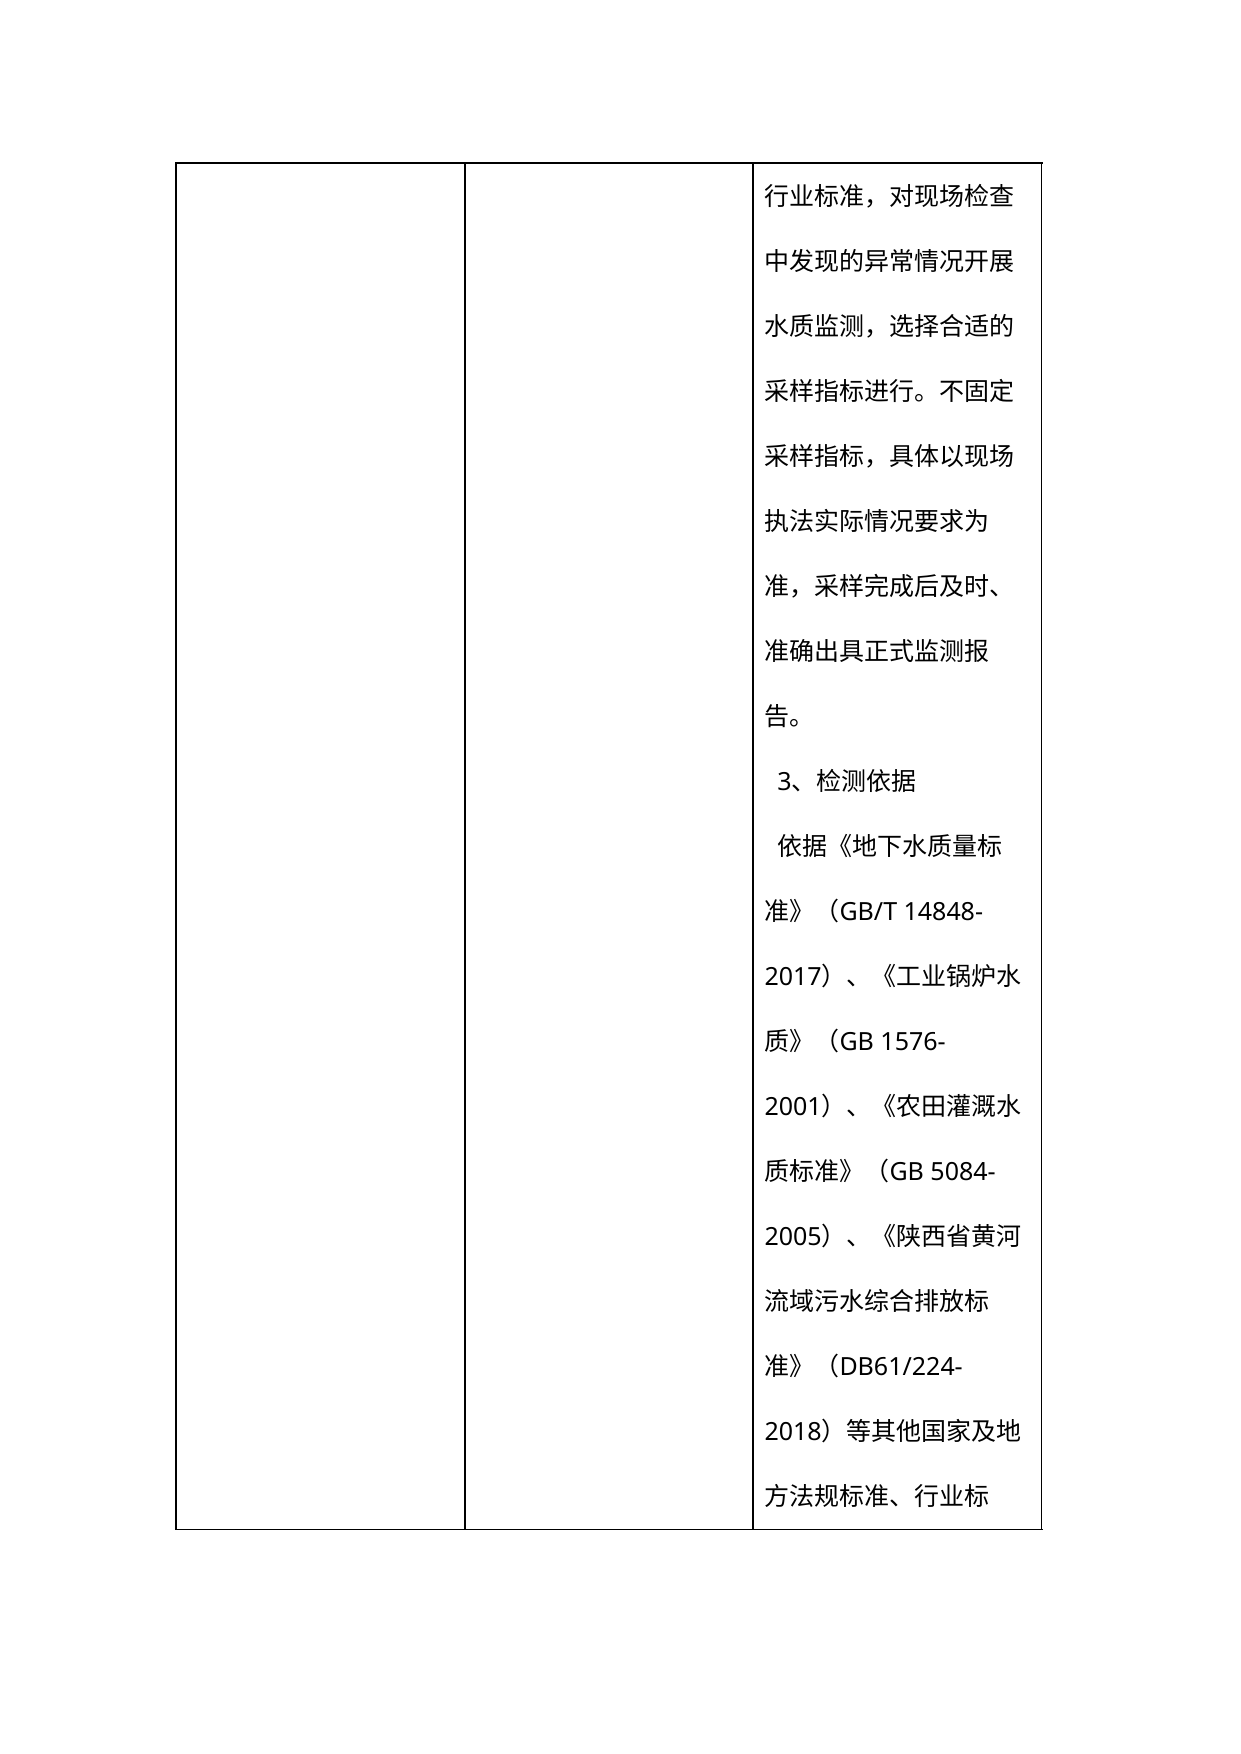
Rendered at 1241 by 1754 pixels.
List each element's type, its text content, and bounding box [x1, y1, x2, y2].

table_cell [466, 164, 752, 1528]
table_cell 1 [177, 164, 464, 1528]
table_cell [754, 164, 1041, 1528]
